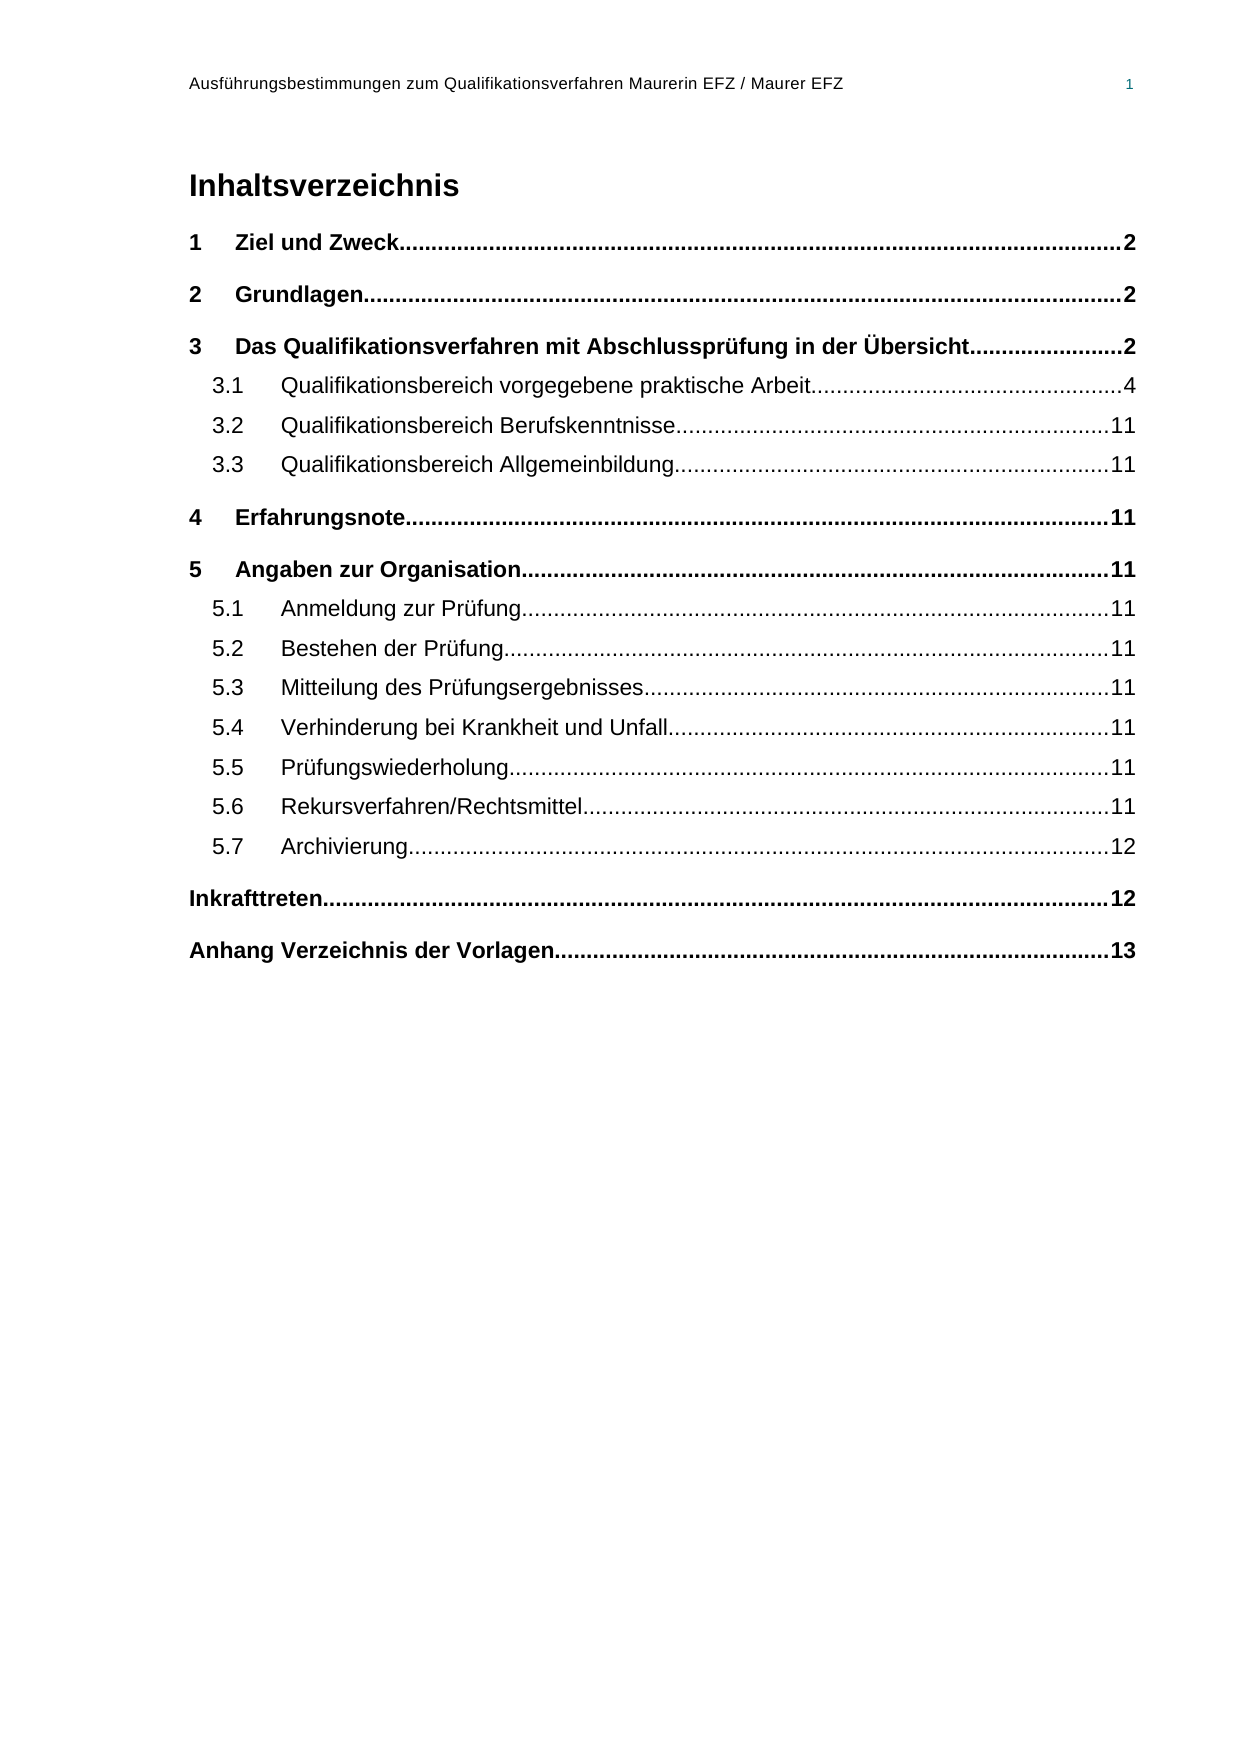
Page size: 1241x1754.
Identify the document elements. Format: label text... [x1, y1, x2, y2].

text 5.1 Anmeldung zur Prüfung 11 [212, 594, 1137, 622]
text 3 Das Qualifikationsverfahren mit Abschlussprüfung in der Übersicht 2 [189, 332, 1137, 359]
text 3.2 Qualifikationsbereich Berufskenntnisse 11 [212, 411, 1137, 438]
text 3.1 Qualifikationsbereich vorgegebene praktische Arbeit 4 [212, 372, 1137, 399]
text 1 Ziel und Zweck 2 [189, 228, 1137, 255]
text 5.6 Rekursverfahren/Rechtsmittel 11 [212, 792, 1137, 819]
text 5.3 Mitteilung des Prüfungsergebnisses 11 [212, 674, 1137, 701]
text 2 Grundlagen 2 [189, 280, 1137, 307]
text Inkrafttreten 12 [189, 884, 1137, 911]
text 5.5 Prüfungswiederholung 11 [212, 753, 1137, 780]
text 5.7 Archivierung 12 [212, 832, 1137, 859]
text 3.3 Qualifikationsbereich Allgemeinbildung 11 [212, 451, 1137, 478]
text Inhaltsverzeichnis [189, 167, 1137, 203]
text Anhang Verzeichnis der Vorlagen 13 [189, 936, 1137, 963]
text 5 Angaben zur Organisation 11 [189, 555, 1137, 582]
text 5.2 Bestehen der Prüfung 11 [212, 634, 1137, 661]
text 5.4 Verhinderung bei Krankheit und Unfall 11 [212, 713, 1137, 740]
text 4 Erfahrungsnote 11 [189, 503, 1137, 530]
